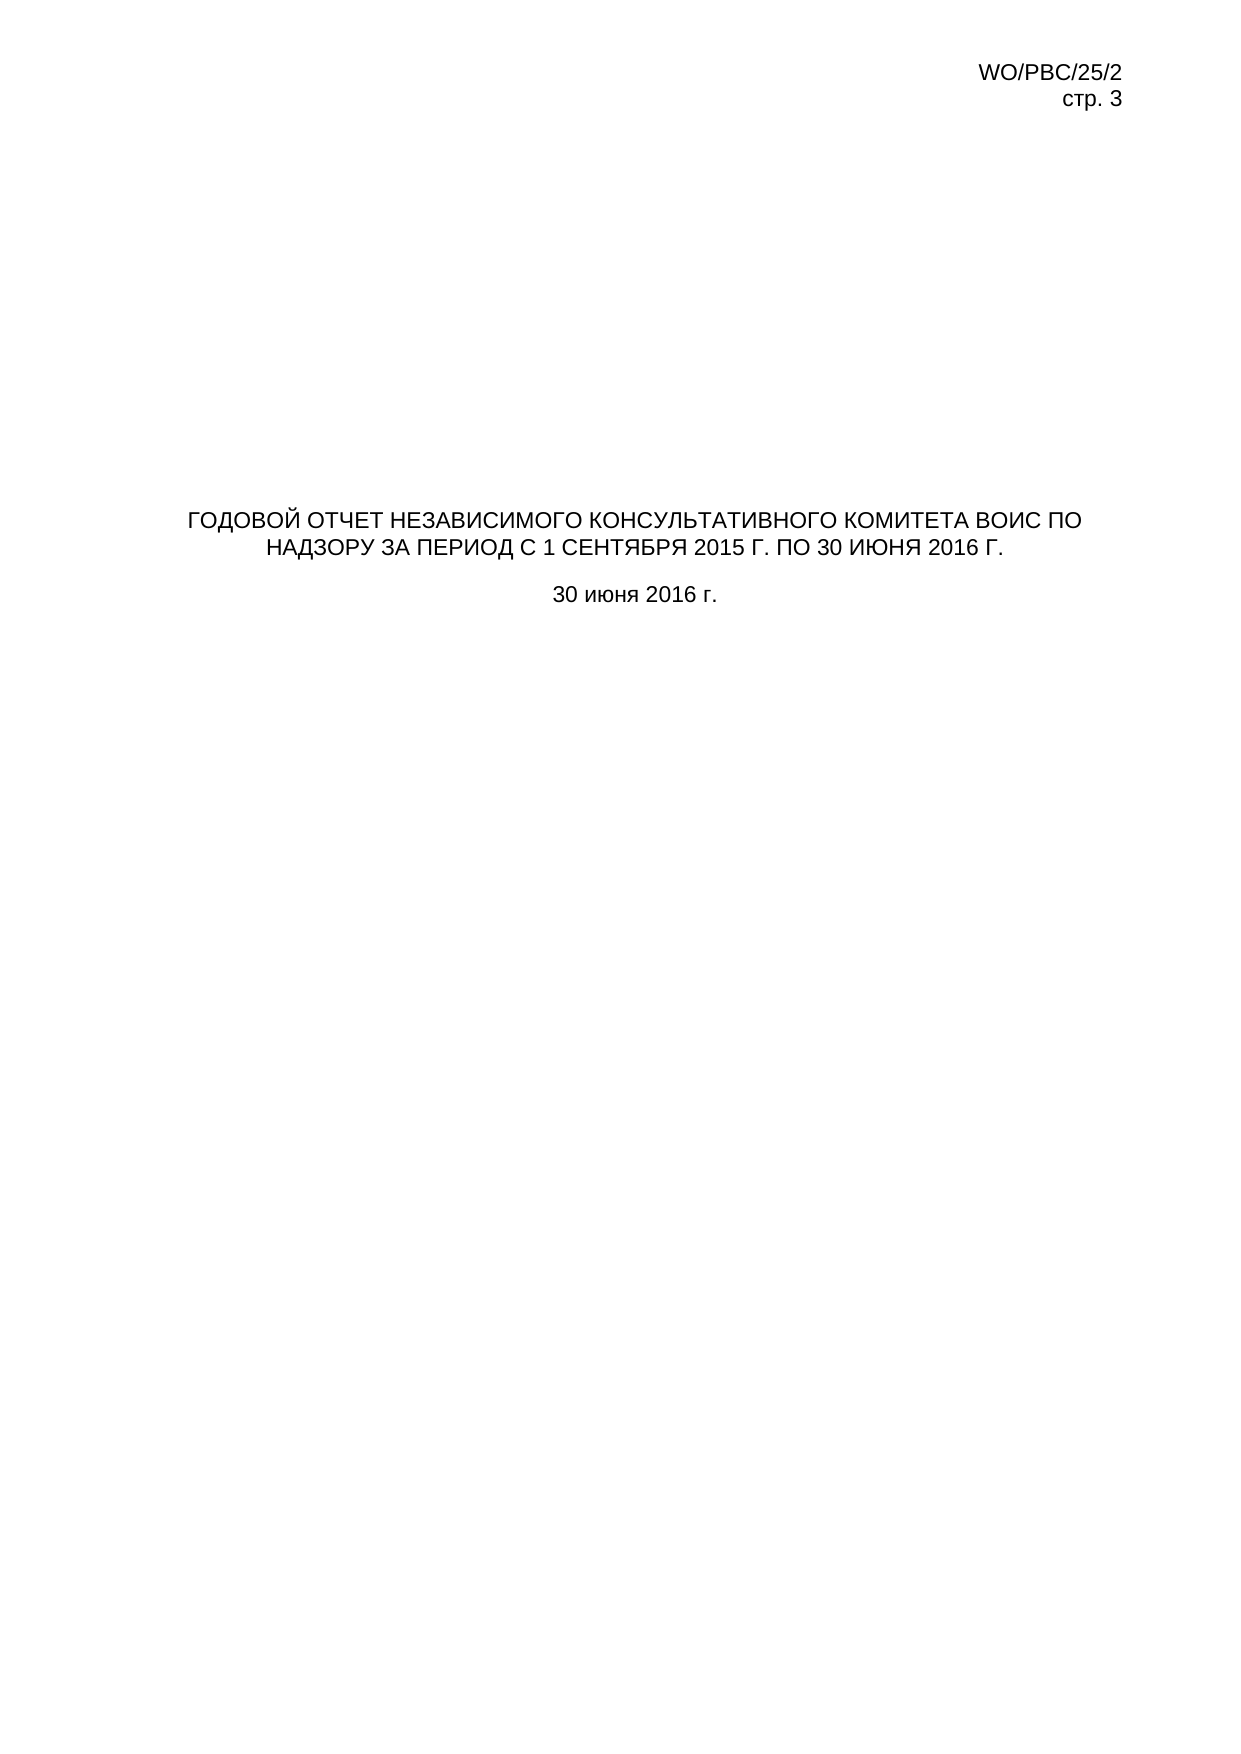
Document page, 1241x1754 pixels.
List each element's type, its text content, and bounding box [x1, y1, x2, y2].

text 30 июня 2016 г. [148, 581, 1122, 608]
text ГОДОВОЙ ОТЧЕТ НЕЗАВИСИМОГО КОНСУЛЬТАТИВНОГО КОМИТЕТА ВОИС ПО НАДЗОРУ ЗА ПЕРИОД С 1 СЕНТЯБРЯ 2015 Г. ПО 30 ИЮНЯ 2016 Г. [148, 507, 1122, 560]
